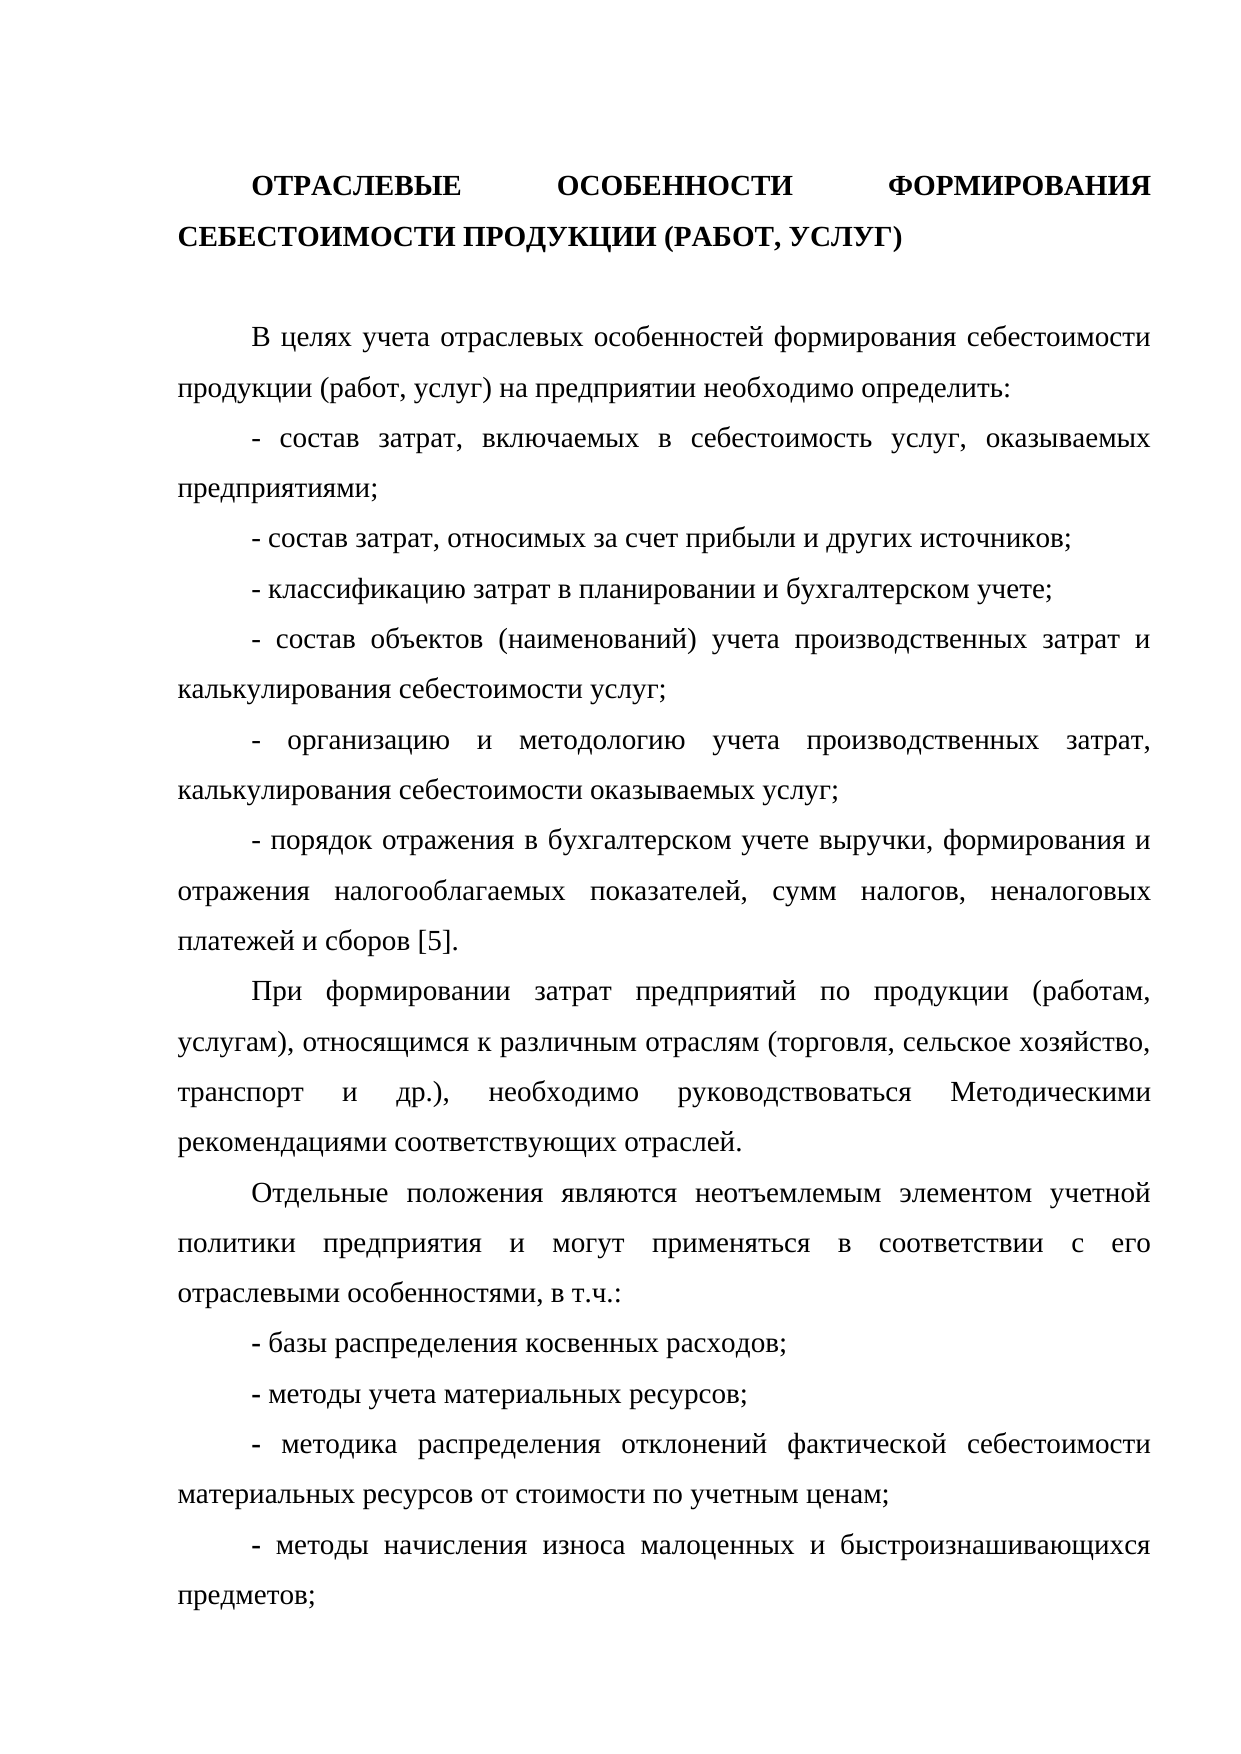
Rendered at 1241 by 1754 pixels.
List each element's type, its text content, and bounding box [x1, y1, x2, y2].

text - методы начисления износа малоценных и быстроизнашивающихся предметов; [177, 1527, 1152, 1611]
text - организацию и методологию учета производственных затрат, калькулирования себестоимости оказываемых услуг; [177, 722, 1152, 806]
text - состав затрат, относимых за счет прибыли и других источников; [177, 521, 1152, 554]
text - состав затрат, включаемых в себестоимость услуг, оказываемых предприятиями; [177, 420, 1152, 504]
text - методика распределения отклонений фактической себестоимости материальных ресурсов от стоимости по учетным ценам; [177, 1426, 1152, 1510]
text При формировании затрат предприятий по продукции (работам, услугам), относящимся к различным отраслям (торговля, сельское хозяйство, транспорт и др.), необходимо руководствоваться Методическими рекомендациями соответствующих отраслей. [177, 973, 1152, 1158]
text - порядок отражения в бухгалтерском учете выручки, формирования и отражения налогооблагаемых показателей, сумм налогов, неналоговых платежей и сборов [5]. [177, 822, 1152, 957]
text - состав объектов (наименований) учета производственных затрат и калькулирования себестоимости услуг; [177, 621, 1152, 705]
text - методы учета материальных ресурсов; [177, 1376, 1152, 1409]
text В целях учета отраслевых особенностей формирования себестоимости продукции (работ, услуг) на предприятии необходимо определить: [177, 319, 1152, 403]
text - классификацию затрат в планировании и бухгалтерском учете; [177, 571, 1152, 604]
text Отдельные положения являются неотъемлемым элементом учетной политики предприятия и могут применяться в соответствии с его отраслевыми особенностями, в т.ч.: [177, 1175, 1152, 1309]
text ОТРАСЛЕВЫЕ ОСОБЕННОСТИ ФОРМИРОВАНИЯ СЕБЕСТОИМОСТИ ПРОДУКЦИИ (РАБОТ, УСЛУГ) [177, 168, 1152, 252]
text - базы распределения косвенных расходов; [177, 1326, 1152, 1359]
